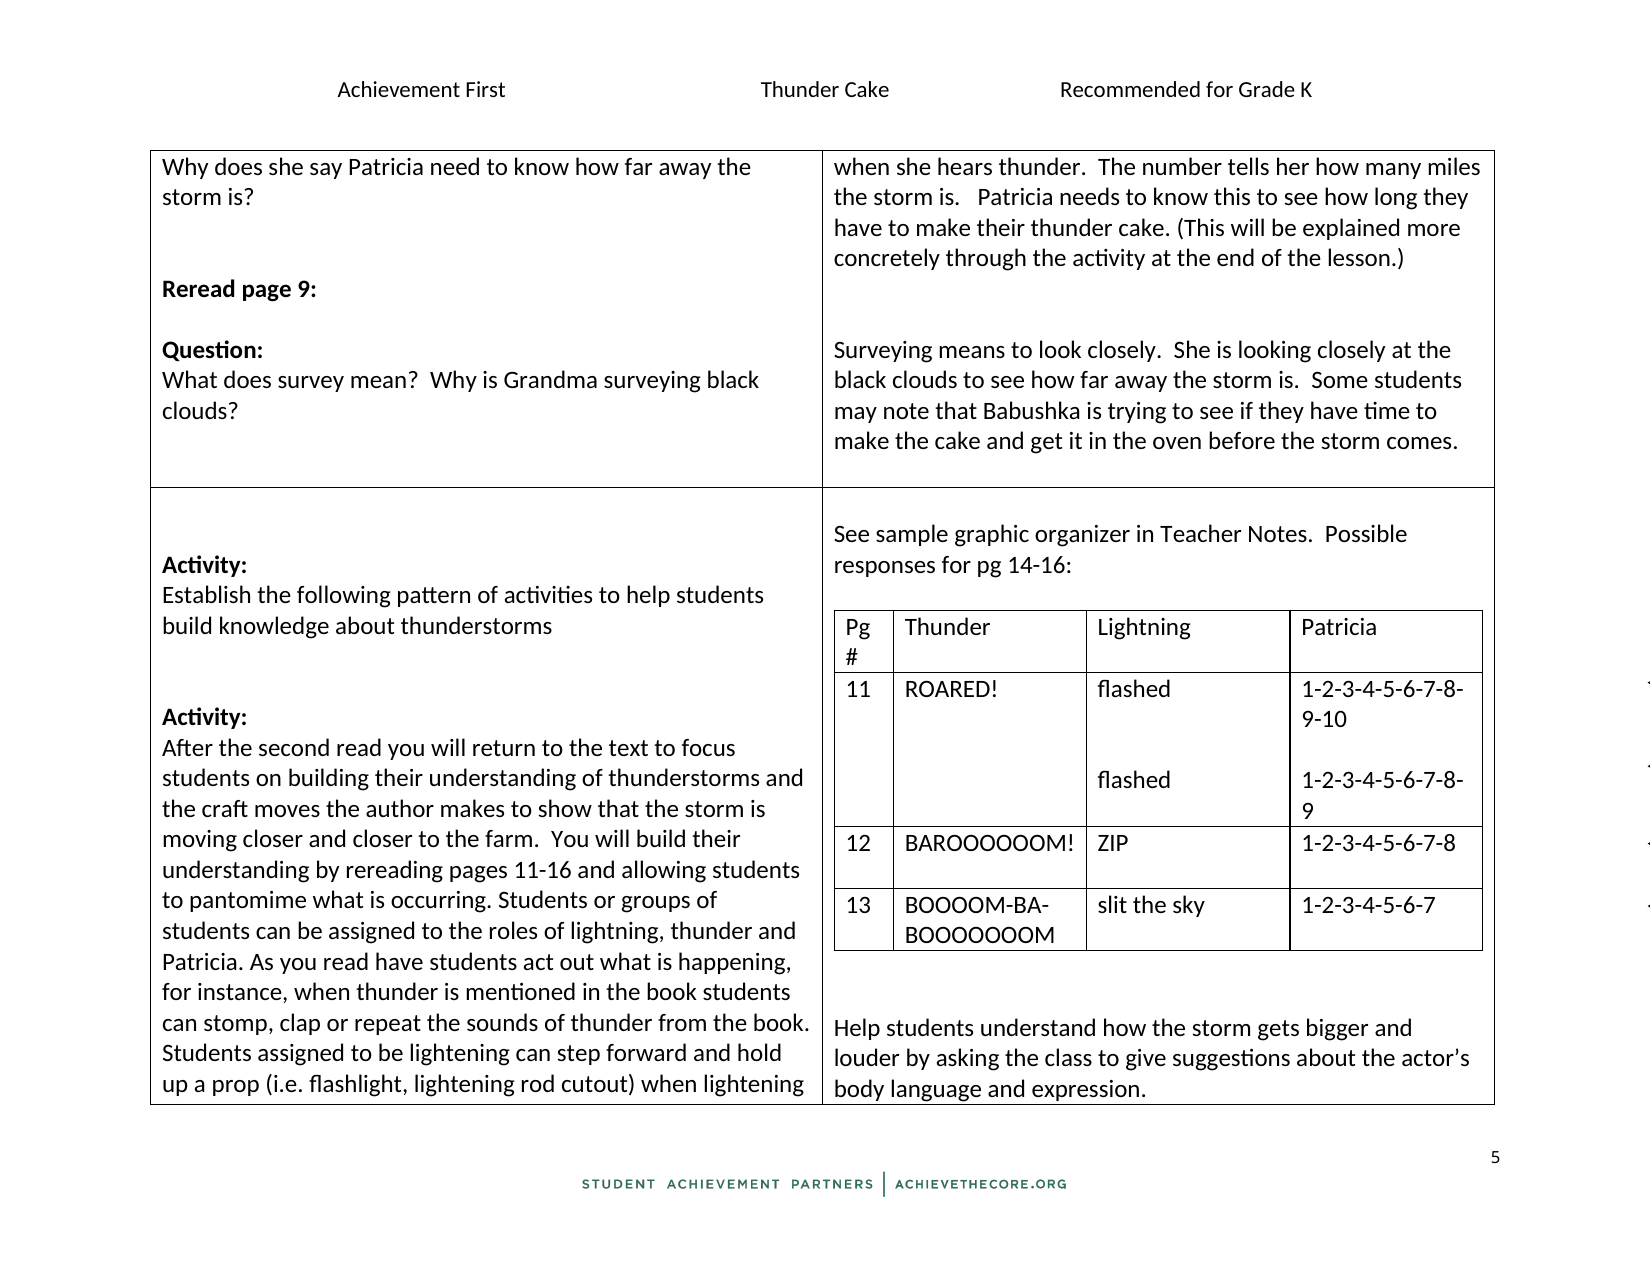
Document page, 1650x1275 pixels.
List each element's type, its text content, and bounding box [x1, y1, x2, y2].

picture [571, 1168, 1079, 1200]
